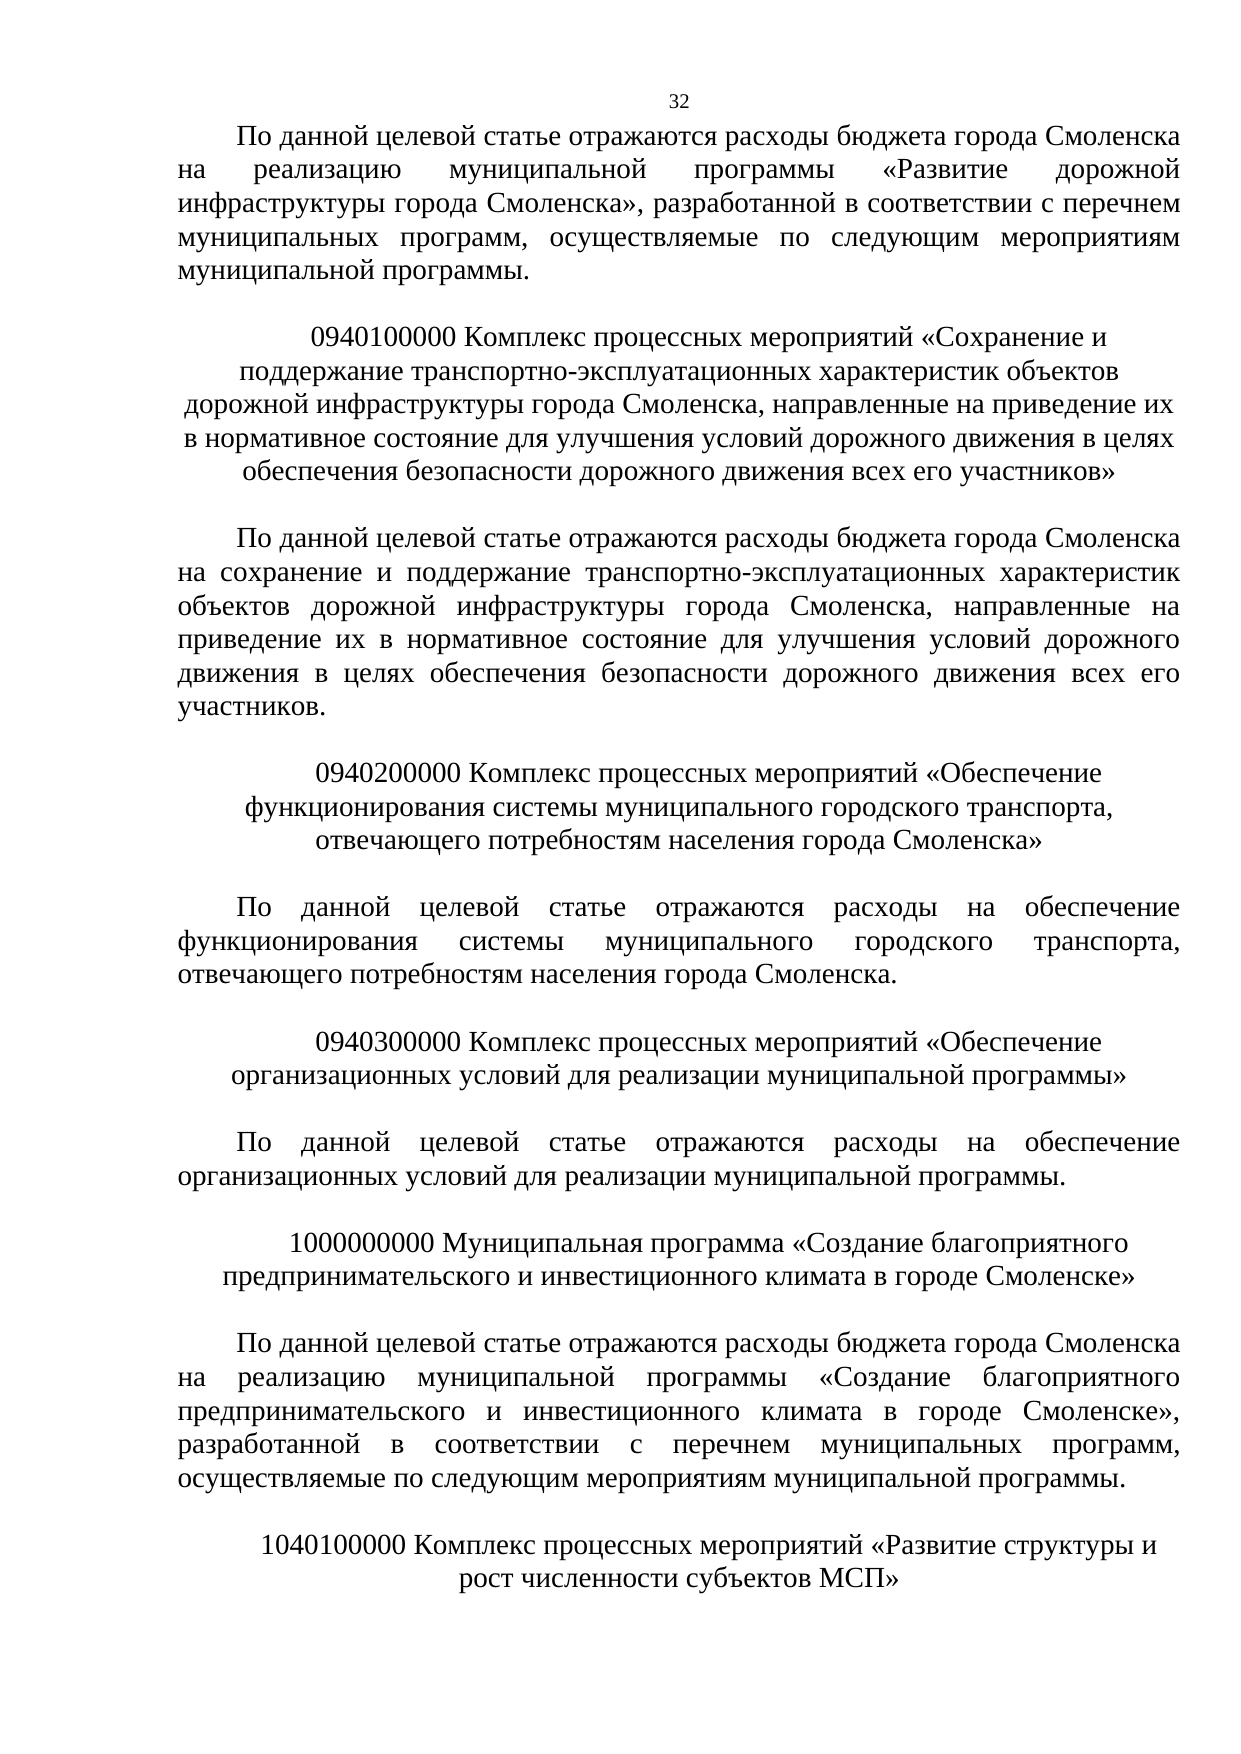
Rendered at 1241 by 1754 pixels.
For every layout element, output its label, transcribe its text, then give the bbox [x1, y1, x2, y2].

text По данной целевой статье отражаются расходы бюджета города Смоленска на реализацию муниципальной программы «Создание благоприятного предпринимательского и инвестиционного климата в городе Смоленске», разработанной в соответствии с перечнем муниципальных программ, осуществляемые по следующим мероприятиям муниципальной программы. [177, 1326, 1181, 1493]
text 0940200000 Комплекс процессных мероприятий «Обеспечение функционирования системы муниципального городского транспорта, отвечающего потребностям населения города Смоленска» [177, 755, 1181, 856]
text 1000000000 Муниципальная программа «Создание благоприятного предпринимательского и инвестиционного климата в городе Смоленске» [177, 1225, 1181, 1292]
text 0940300000 Комплекс процессных мероприятий «Обеспечение организационных условий для реализации муниципальной программы» [177, 1024, 1181, 1091]
text По данной целевой статье отражаются расходы бюджета города Смоленска на реализацию муниципальной программы «Развитие дорожной инфраструктуры города Смоленска», разработанной в соответствии с перечнем муниципальных программ, осуществляемые по следующим мероприятиям муниципальной программы. [177, 118, 1181, 286]
text По данной целевой статье отражаются расходы на обеспечение функционирования системы муниципального городского транспорта, отвечающего потребностям населения города Смоленска. [177, 889, 1181, 990]
text По данной целевой статье отражаются расходы бюджета города Смоленска на сохранение и поддержание транспортно-эксплуатационных характеристик объектов дорожной инфраструктуры города Смоленска, направленные на приведение их в нормативное состояние для улучшения условий дорожного движения в целях обеспечения безопасности дорожного движения всех его участников. [177, 521, 1181, 722]
text 1040100000 Комплекс процессных мероприятий «Развитие структуры и рост численности субъектов МСП» [177, 1527, 1181, 1594]
text 0940100000 Комплекс процессных мероприятий «Сохранение и поддержание транспортно-эксплуатационных характеристик объектов дорожной инфраструктуры города Смоленска, направленные на приведение их в нормативное состояние для улучшения условий дорожного движения в целях обеспечения безопасности дорожного движения всех его участников» [177, 319, 1181, 487]
text По данной целевой статье отражаются расходы на обеспечение организационных условий для реализации муниципальной программы. [177, 1124, 1181, 1191]
